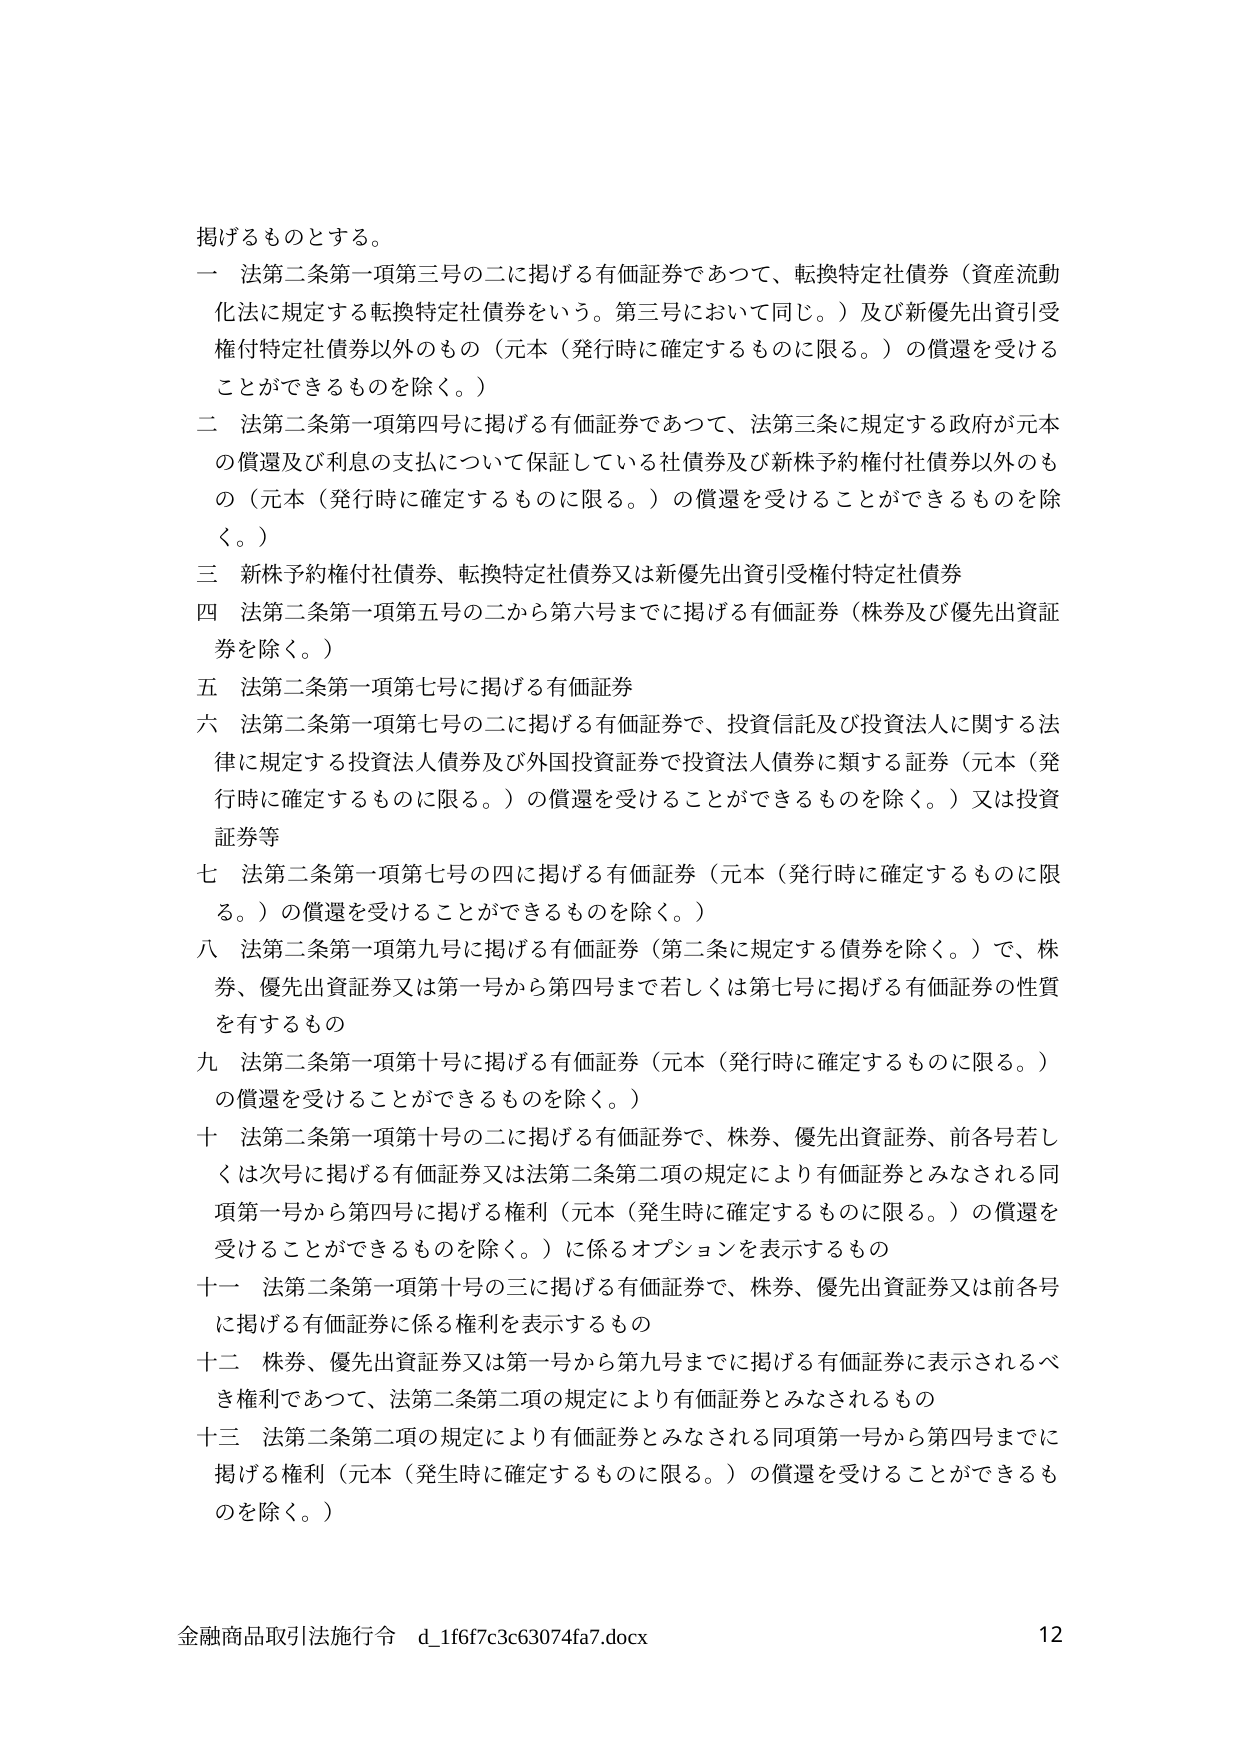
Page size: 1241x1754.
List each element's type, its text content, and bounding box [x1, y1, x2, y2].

text 三 新株予約権付社債券、転換特定社債券又は新優先出資引受権付特定社債券 [196, 554, 1063, 592]
text 十二 株券、優先出資証券又は第一号から第九号までに掲げる有価証券に表示されるべき権利であつて、法第二条第二項の規定により有価証券とみなされるもの [196, 1342, 1063, 1417]
text 十 法第二条第一項第十号の二に掲げる有価証券で、株券、優先出資証券、前各号若しくは次号に掲げる有価証券又は法第二条第二項の規定により有価証券とみなされる同項第一号から第四号に掲げる権利（元本（発生時に確定するものに限る。）の償還を受けることができるものを除く。）に係るオプションを表示するもの [196, 1117, 1063, 1267]
text 四 法第二条第一項第五号の二から第六号までに掲げる有価証券（株券及び優先出資証券を除く。） [196, 592, 1063, 667]
text 二 法第二条第一項第四号に掲げる有価証券であつて、法第三条に規定する政府が元本の償還及び利息の支払について保証している社債券及び新株予約権付社債券以外のもの（元本（発行時に確定するものに限る。）の償還を受けることができるものを除く。） [196, 404, 1063, 554]
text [177, 217, 1063, 254]
text 十一 法第二条第一項第十号の三に掲げる有価証券で、株券、優先出資証券又は前各号に掲げる有価証券に係る権利を表示するもの [196, 1267, 1063, 1342]
text 六 法第二条第一項第七号の二に掲げる有価証券で、投資信託及び投資法人に関する法律に規定する投資法人債券及び外国投資証券で投資法人債券に類する証券（元本（発行時に確定するものに限る。）の償還を受けることができるものを除く。）又は投資証券等 [196, 704, 1063, 854]
text 五 法第二条第一項第七号に掲げる有価証券 [196, 667, 1063, 704]
text 八 法第二条第一項第九号に掲げる有価証券（第二条に規定する債券を除く。）で、株券、優先出資証券又は第一号から第四号まで若しくは第七号に掲げる有価証券の性質を有するもの [196, 929, 1063, 1042]
text 一 法第二条第一項第三号の二に掲げる有価証券であつて、転換特定社債券（資産流動化法に規定する転換特定社債券をいう。第三号において同じ。）及び新優先出資引受権付特定社債券以外のもの（元本（発行時に確定するものに限る。）の償還を受けることができるものを除く。） [196, 254, 1063, 404]
text 九 法第二条第一項第十号に掲げる有価証券（元本（発行時に確定するものに限る。）の償還を受けることができるものを除く。） [196, 1042, 1063, 1117]
text 十三 法第二条第二項の規定により有価証券とみなされる同項第一号から第四号までに掲げる権利（元本（発生時に確定するものに限る。）の償還を受けることができるものを除く。） [196, 1417, 1063, 1529]
text 七 法第二条第一項第七号の四に掲げる有価証券（元本（発行時に確定するものに限る。）の償還を受けることができるものを除く。） [196, 854, 1063, 929]
